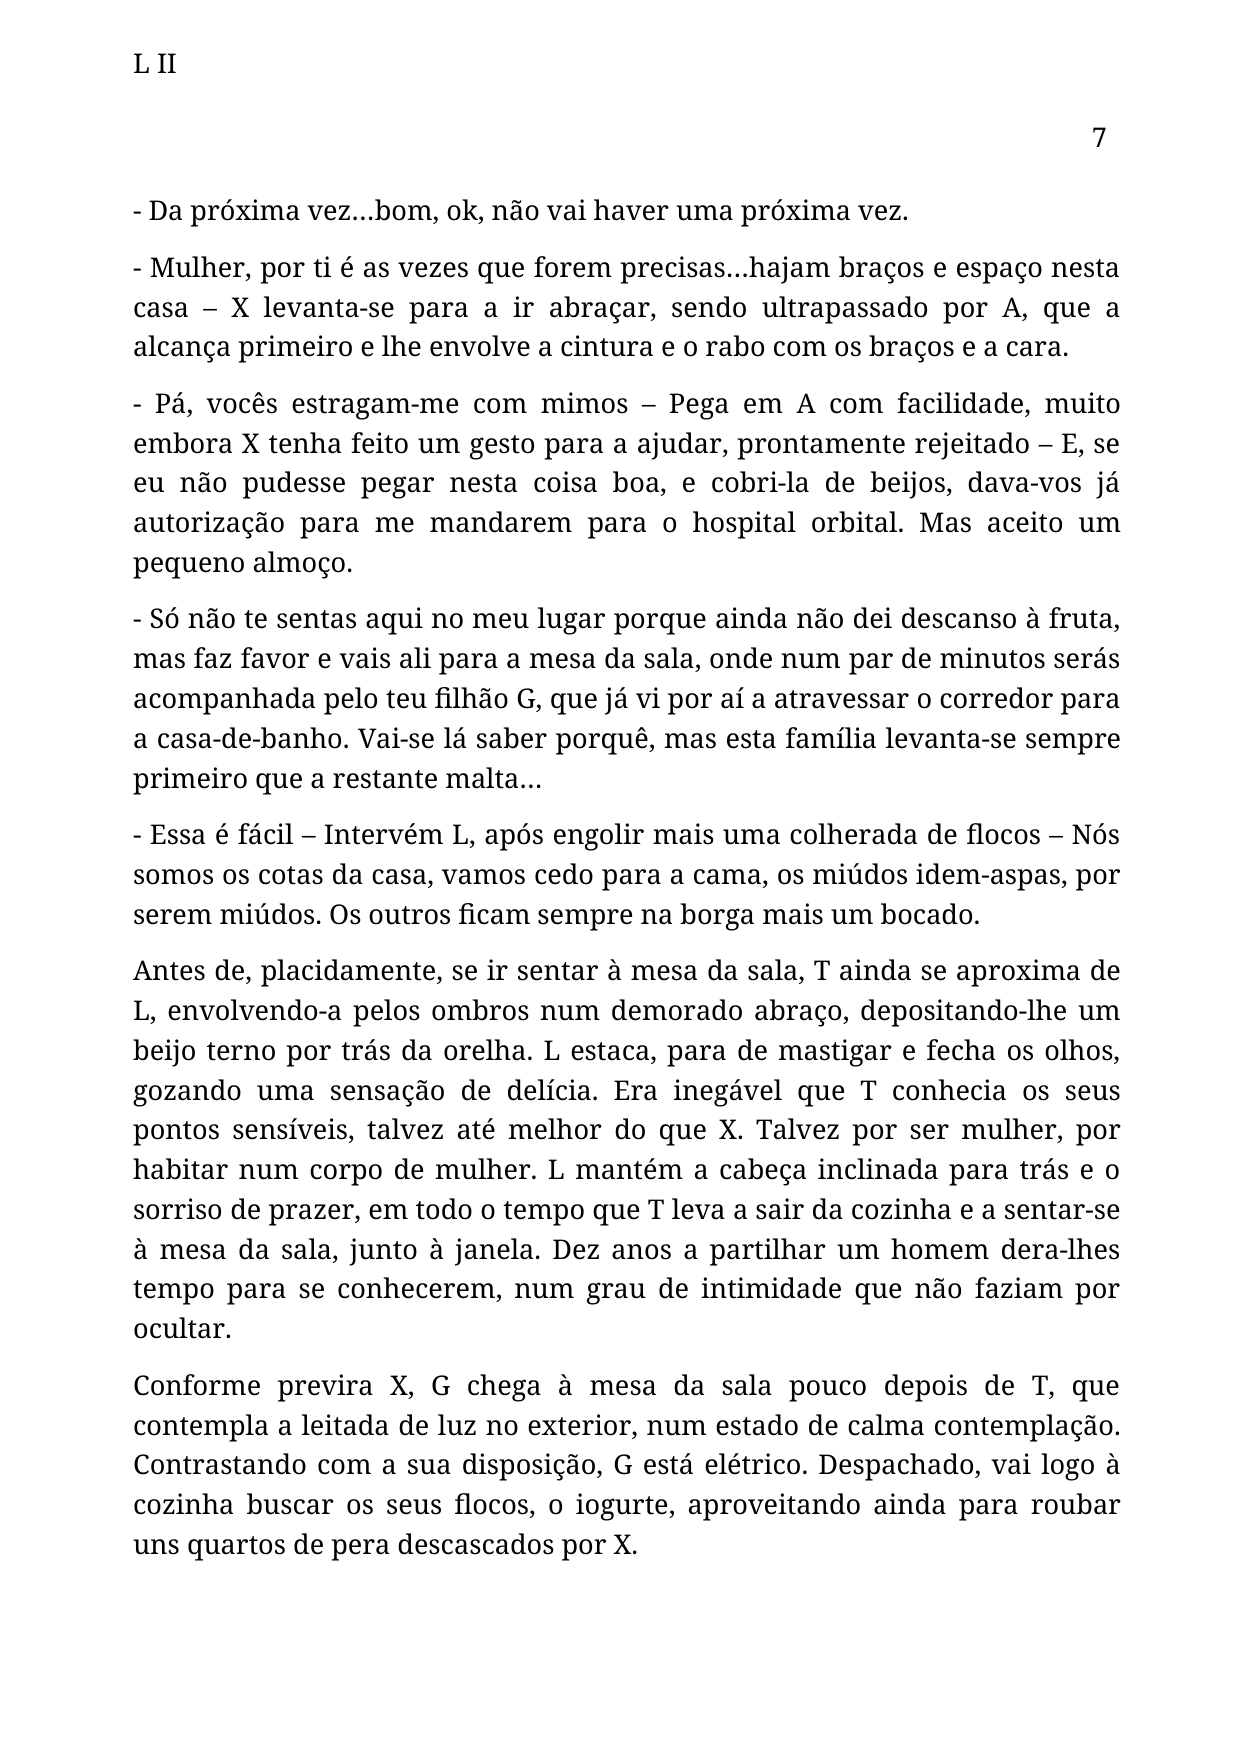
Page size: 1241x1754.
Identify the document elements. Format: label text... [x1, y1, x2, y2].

text - Pá, vocês estragam-me com mimos – Pega em A com facilidade, muito embora X tenha feito um gesto para a ajudar, prontamente rejeitado – E, se eu não pudesse pegar nesta coisa boa, e cobri-la de beijos, dava-vos já autorização para me mandarem para o hospital orbital. Mas aceito um pequeno almoço. [133, 384, 1122, 580]
text - Só não te sentas aqui no meu lugar porque ainda não dei descanso à fruta, mas faz favor e vais ali para a mesa da sala, onde num par de minutos serás acompanhada pelo teu filhão G, que já vi por aí a atravessar o corredor para a casa-de-banho. Vai-se lá saber porquê, mas esta família levanta-se sempre primeiro que a restante malta… [133, 600, 1122, 796]
text Conforme previra X, G chega à mesa da sala pouco depois de T, que contempla a leitada de luz no exterior, num estado de calma contemplação. Contrastando com a sua disposição, G está elétrico. Despachado, vai logo à cozinha buscar os seus flocos, o iogurte, aproveitando ainda para roubar uns quartos de pera descascados por X. [133, 1366, 1122, 1562]
text - Mulher, por ti é as vezes que forem precisas…hajam braços e espaço nesta casa – X levanta-se para a ir abraçar, sendo ultrapassado por A, que a alcança primeiro e lhe envolve a cintura e o rabo com os braços e a cara. [133, 248, 1122, 365]
text - Da próxima vez…bom, ok, não vai haver uma próxima vez. [133, 192, 1122, 229]
text Antes de, placidamente, se ir sentar à mesa da sala, T ainda se aproxima de L, envolvendo-a pelos ombros num demorado abraço, depositando-lhe um beijo terno por trás da orelha. L estaca, para de mastigar e fecha os olhos, gozando uma sensação de delícia. Era inegável que T conhecia os seus pontos sensíveis, talvez até melhor do que X. Talvez por ser mulher, por habitar num corpo de mulher. L mantém a cabeça inclinada para trás e o sorriso de prazer, em todo o tempo que T leva a sair da cozinha e a sentar-se à mesa da sala, junto à janela. Dez anos a partilhar um homem dera-lhes tempo para se conhecerem, num grau de intimidade que não faziam por ocultar. [133, 952, 1122, 1347]
text - Essa é fácil – Intervém L, após engolir mais uma colherada de flocos – Nós somos os cotas da casa, vamos cedo para a cama, os miúdos idem-aspas, por serem miúdos. Os outros ficam sempre na borga mais um bocado. [133, 816, 1122, 932]
